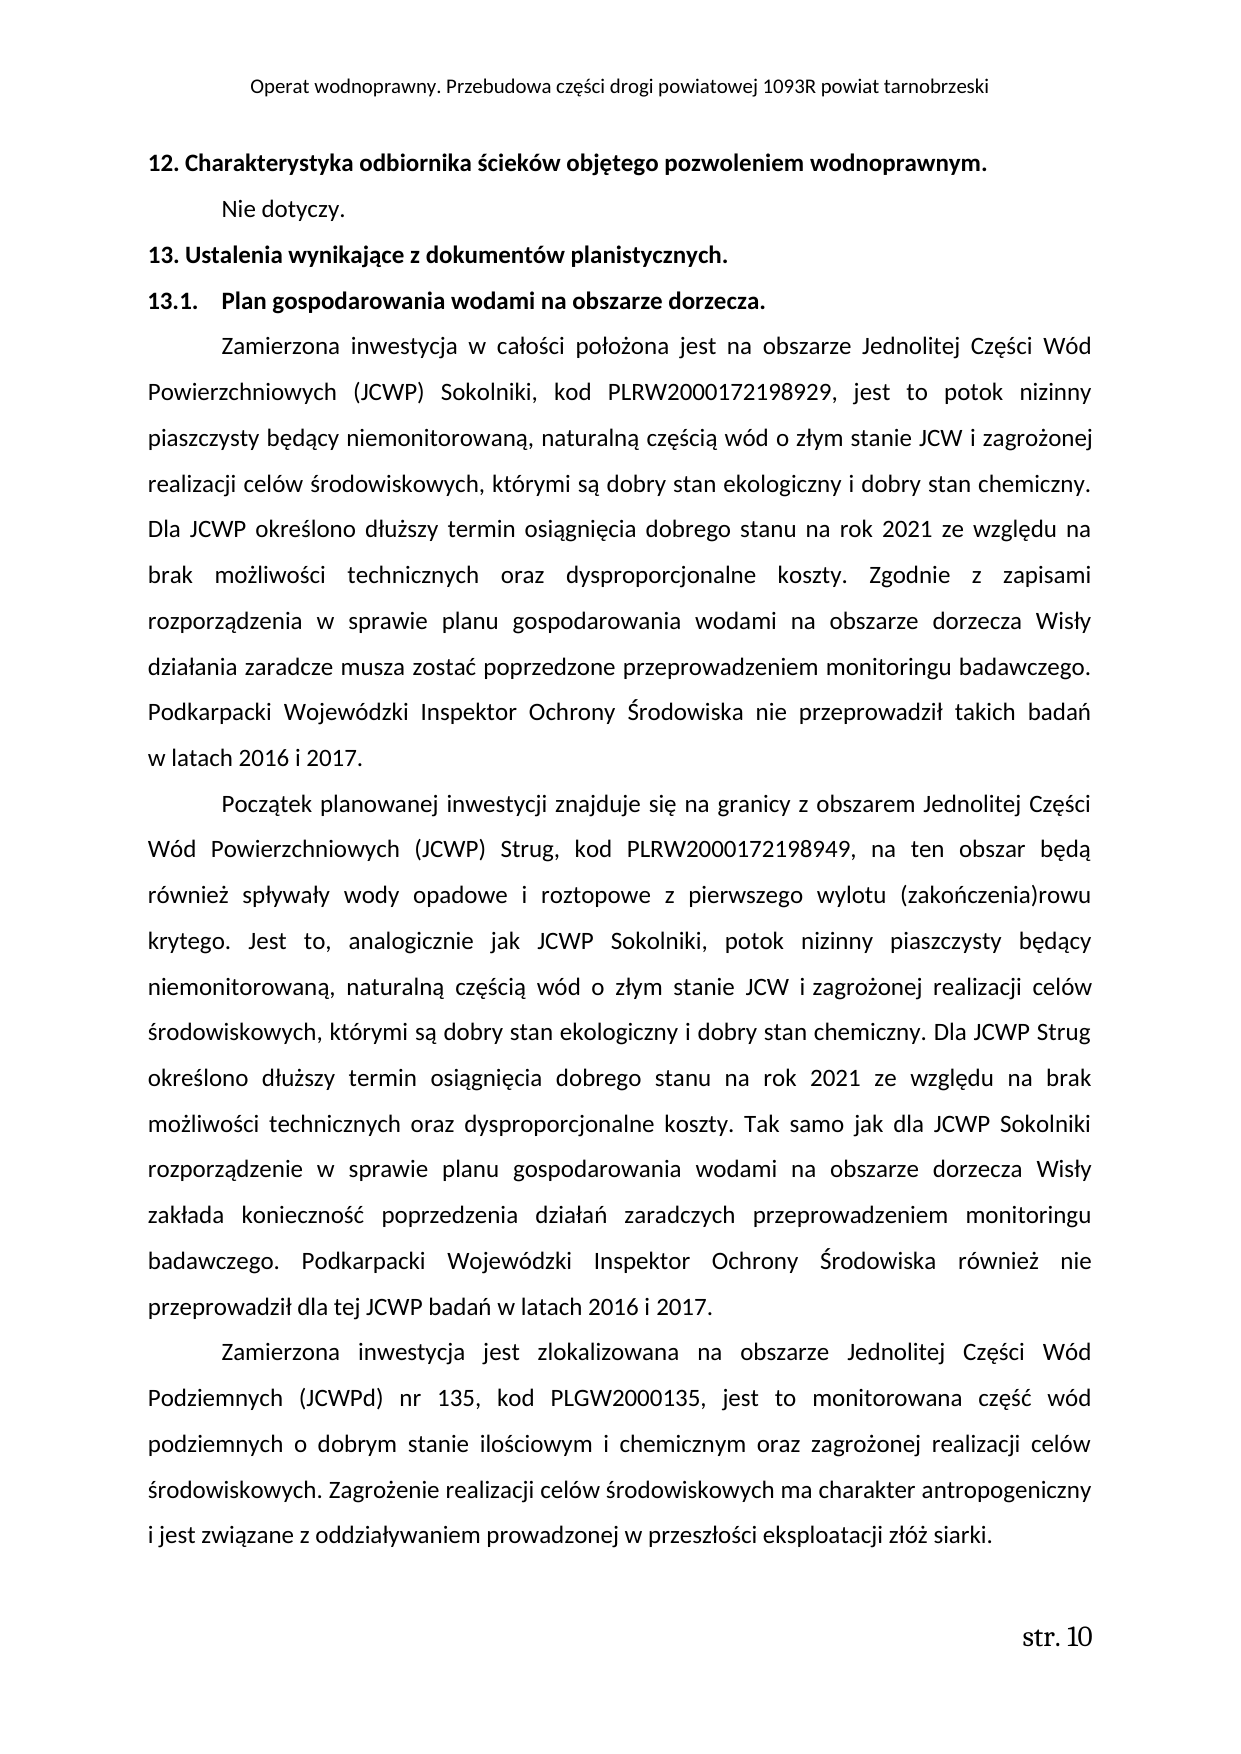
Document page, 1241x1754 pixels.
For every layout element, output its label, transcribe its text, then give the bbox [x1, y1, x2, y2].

text Początek planowanej inwestycji znajduje się na granicy z obszarem Jednolitej Części Wód Powierzchniowych (JCWP) Strug, kod PLRW2000172198949, na ten obszar będą również spływały wody opadowe i roztopowe z pierwszego wylotu (zakończenia)rowu krytego. Jest to, analogicznie jak JCWP Sokolniki, potok nizinny piaszczysty będący niemonitorowaną, naturalną częścią wód o złym stanie JCW i zagrożonej realizacji celów środowiskowych, którymi są dobry stan ekologiczny i dobry stan chemiczny. Dla JCWP Strug określono dłuższy termin osiągnięcia dobrego stanu na rok 2021 ze względu na brak możliwości technicznych oraz dysproporcjonalne koszty. Tak samo jak dla JCWP Sokolniki rozporządzenie w sprawie planu gospodarowania wodami na obszarze dorzecza Wisły zakłada konieczność poprzedzenia działań zaradczych przeprowadzeniem monitoringu badawczego. Podkarpacki Wojewódzki Inspektor Ochrony Środowiska również nie przeprowadził dla tej JCWP badań w latach 2016 i 2017. [148, 788, 1093, 1321]
text Zamierzona inwestycja w całości położona jest na obszarze Jednolitej Części Wód Powierzchniowych (JCWP) Sokolniki, kod PLRW2000172198929, jest to potok nizinny piaszczysty będący niemonitorowaną, naturalną częścią wód o złym stanie JCW i zagrożonej realizacji celów środowiskowych, którymi są dobry stan ekologiczny i dobry stan chemiczny. Dla JCWP określono dłuższy termin osiągnięcia dobrego stanu na rok 2021 ze względu na brak możliwości technicznych oraz dysproporcjonalne koszty. Zgodnie z zapisami rozporządzenia w sprawie planu gospodarowania wodami na obszarze dorzecza Wisły działania zaradcze musza zostać poprzedzone przeprowadzeniem monitoringu badawczego. Podkarpacki Wojewódzki Inspektor Ochrony Środowiska nie przeprowadził takich badań w latach 2016 i 2017. [148, 331, 1093, 773]
text Nie dotyczy. [148, 193, 1093, 224]
list Plan gospodarowania wodami na obszarze dorzecza. [147, 285, 1093, 315]
list Charakterystyka odbiornika ścieków objętego pozwoleniem wodnoprawnym. [148, 148, 1093, 178]
text Zamierzona inwestycja jest zlokalizowana na obszarze Jednolitej Części Wód Podziemnych (JCWPd) nr 135, kod PLGW2000135, jest to monitorowana część wód podziemnych o dobrym stanie ilościowym i chemicznym oraz zagrożonej realizacji celów środowiskowych. Zagrożenie realizacji celów środowiskowych ma charakter antropogeniczny i jest związane z oddziaływaniem prowadzonej w przeszłości eksploatacji złóż siarki. [148, 1337, 1093, 1550]
list Ustalenia wynikające z dokumentów planistycznych. [148, 239, 1093, 269]
